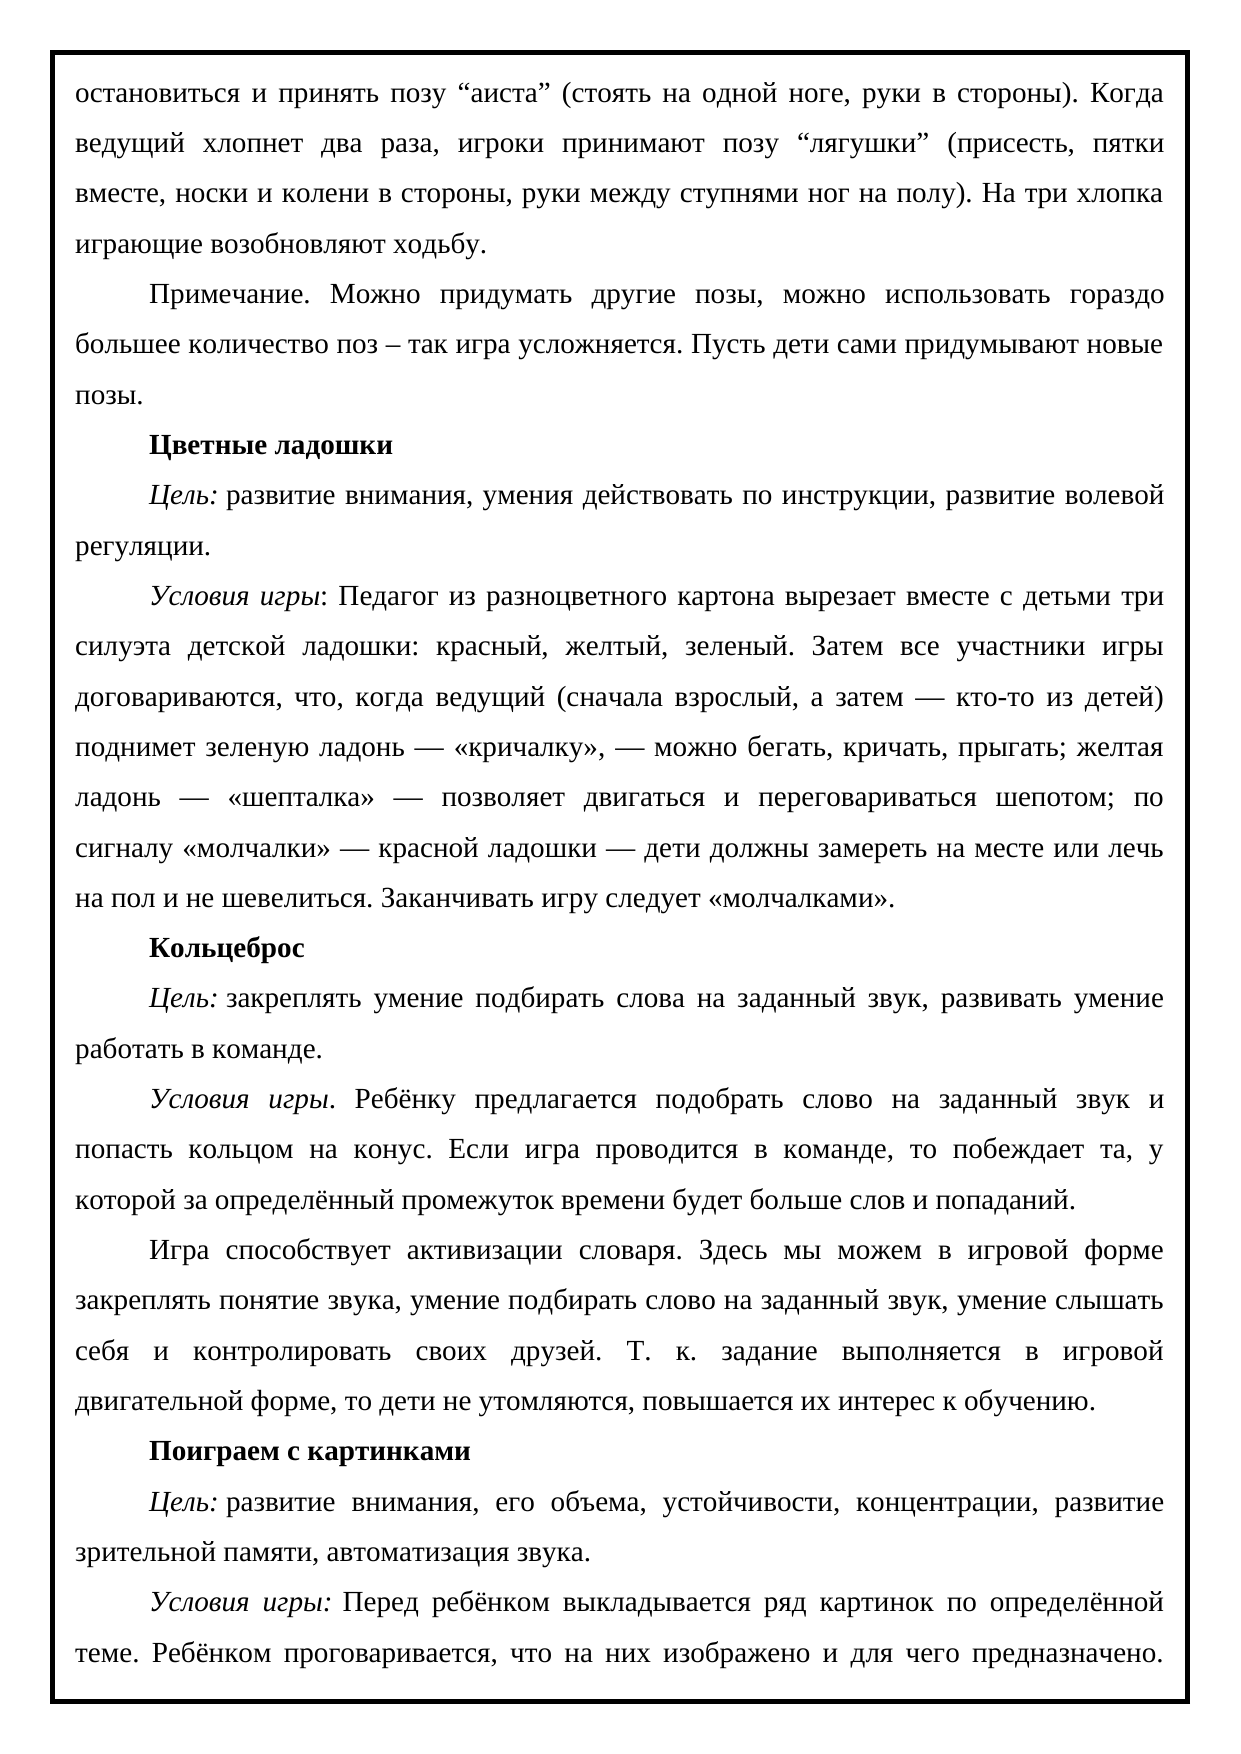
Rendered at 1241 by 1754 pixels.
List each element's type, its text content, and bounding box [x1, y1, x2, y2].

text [75, 75, 1165, 259]
text Поиграем с картинками [75, 1433, 1165, 1467]
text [75, 1584, 1165, 1668]
text Условия игры. Ребёнку предлагается подобрать слово на заданный звук и попасть кольцом на конус. Если игра проводится в команде, то побеждает та, у которой за определённый промежуток времени будет больше слов и попаданий. [75, 1081, 1165, 1215]
text Кольцеброс [75, 930, 1165, 964]
text Цель: развитие внимания, умения действовать по инструкции, развитие волевой регуляции. [75, 477, 1165, 561]
text Примечание. Можно придумать другие позы, можно использовать гораздо большее количество поз – так игра усложняется. Пусть дети сами придумывают новые позы. [75, 276, 1165, 410]
text Игра способствует активизации словаря. Здесь мы можем в игровой форме закреплять понятие звука, умение подбирать слово на заданный звук, умение слышать себя и контролировать своих друзей. Т. к. задание выполняется в игровой двигательной форме, то дети не утомляются, повышается их интерес к обучению. [75, 1232, 1165, 1417]
text Цель: развитие внимания, его объема, устойчивости, концентрации, развитие зрительной памяти, автоматизация звука. [75, 1484, 1165, 1568]
text Цветные ладошки [75, 427, 1165, 461]
text Цель: закреплять умение подбирать слова на заданный звук, развивать умение работать в команде. [75, 981, 1165, 1064]
text Условия игры: Педагог из разноцветного картона вырезает вместе с детьми три силуэта детской ладошки: красный, желтый, зеленый. Затем все участники игры договариваются, что, когда ведущий (сначала взрослый, а затем — кто-то из детей) поднимет зеленую ладонь — «кричалку», — можно бегать, кричать, прыгать; желтая ладонь — «шепталка» — позволяет двигаться и переговариваться шепотом; по сигналу «молчалки» — красной ладошки — дети должны замереть на месте или лечь на пол и не шевелиться. Заканчивать игру следует «молчалками». [75, 578, 1165, 913]
